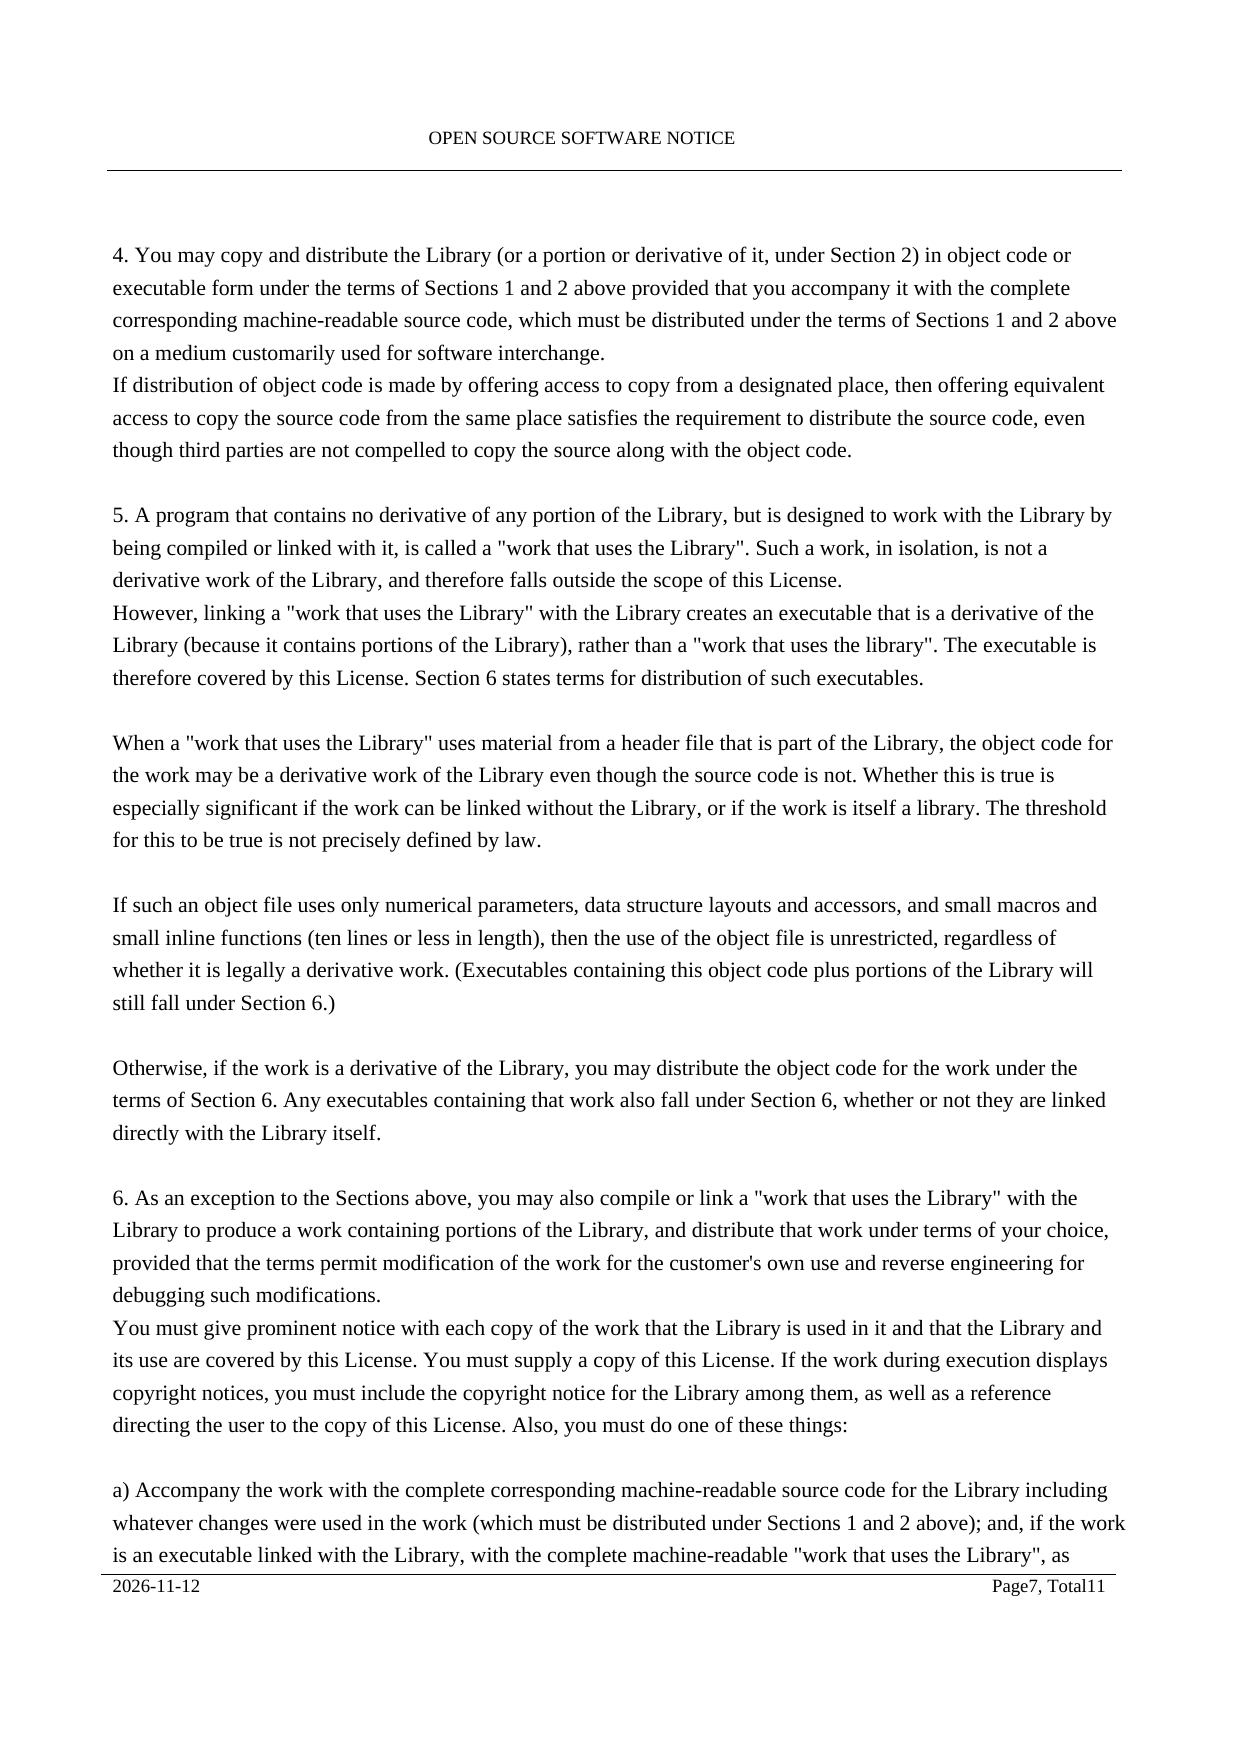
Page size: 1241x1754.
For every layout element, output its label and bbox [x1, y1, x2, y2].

text [112, 206, 1128, 1571]
